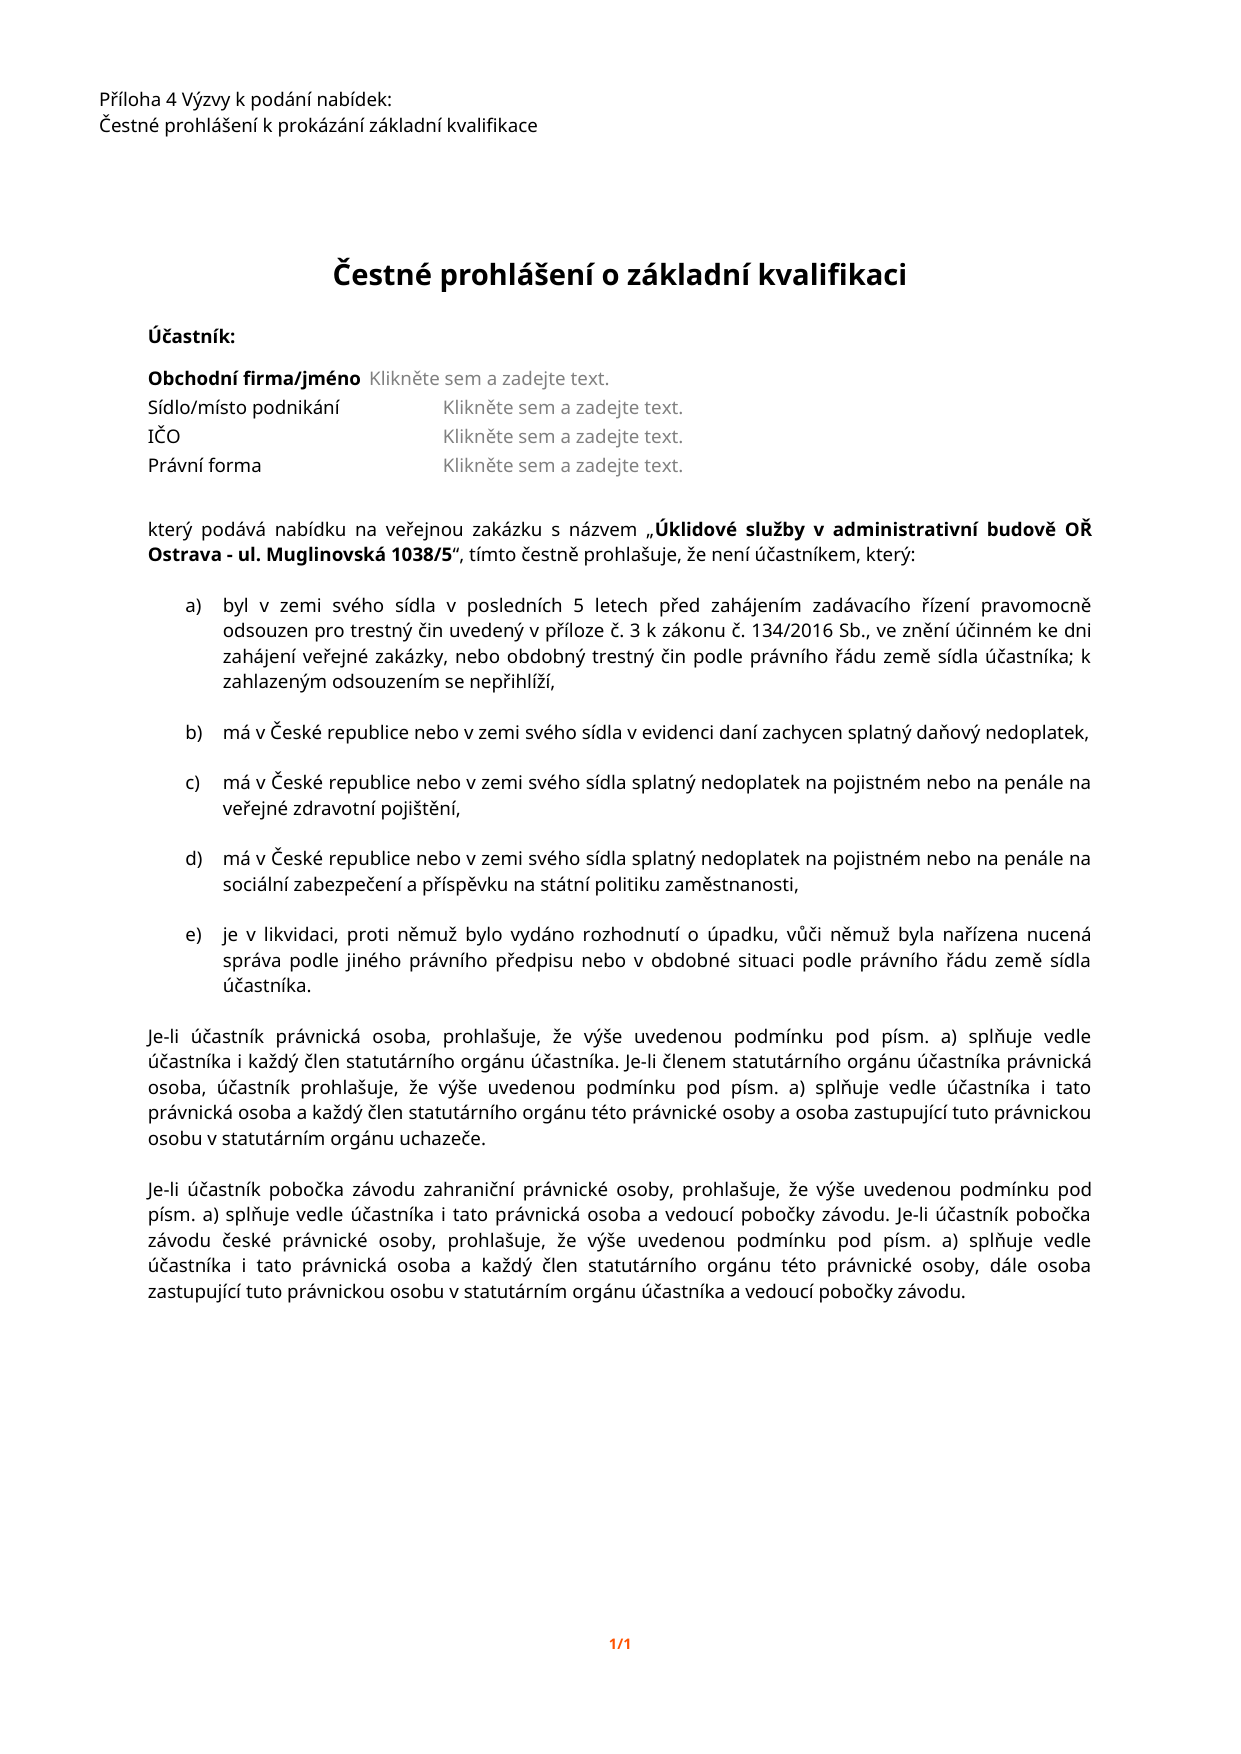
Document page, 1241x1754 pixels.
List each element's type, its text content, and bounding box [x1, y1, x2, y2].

title Čestné prohlášení o základní kvalifikaci [148, 254, 1093, 293]
text Právní forma [148, 449, 1093, 478]
list je v likvidaci, proti němuž bylo vydáno rozhodnutí o úpadku, vůči němuž byla nařízena nucená správa podle jiného právního předpisu nebo v obdobné situaci podle právního řádu země sídla účastníka. [185, 922, 1093, 998]
list má v České republice nebo v zemi svého sídla v evidenci daní zachycen splatný daňový nedoplatek, [185, 719, 1093, 744]
text Obchodní firma/jméno [148, 362, 1093, 391]
list má v České republice nebo v zemi svého sídla splatný nedoplatek na pojistném nebo na penále na veřejné zdravotní pojištění, [185, 769, 1093, 821]
list má v České republice nebo v zemi svého sídla splatný nedoplatek na pojistném nebo na penále na sociální zabezpečení a příspěvku na státní politiku zaměstnanosti, [185, 846, 1093, 897]
list byl v zemi svého sídla v posledních 5 letech před zahájením zadávacího řízení pravomocně odsouzen pro trestný čin uvedený v příloze č. 3 k zákonu č. 134/2016 Sb., ve znění účinném ke dni zahájení veřejné zakázky, nebo obdobný trestný čin podle právního řádu země sídla účastníka; k zahlazeným odsouzením se nepřihlíží, [185, 592, 1093, 694]
text IČO [148, 420, 1093, 449]
text Je-li účastník pobočka závodu zahraniční právnické osoby, prohlašuje, že výše uvedenou podmínku pod písm. a) splňuje vedle účastníka i tato právnická osoba a vedoucí pobočky závodu. Je-li účastník pobočka závodu české právnické osoby, prohlašuje, že výše uvedenou podmínku pod písm. a) splňuje vedle účastníka i tato právnická osoba a každý člen statutárního orgánu této právnické osoby, dále osoba zastupující tuto právnickou osobu v statutárním orgánu účastníka a vedoucí pobočky závodu. [148, 1176, 1093, 1304]
text který podává nabídku na veřejnou zakázku s názvem „Úklidové služby v administrativní budově OŘ Ostrava - ul. Muglinovská 1038/5“, tímto čestně prohlašuje, že není účastníkem, který: [148, 516, 1093, 567]
text Sídlo/místo podnikání [148, 391, 1093, 420]
text Je-li účastník právnická osoba, prohlašuje, že výše uvedenou podmínku pod písm. a) splňuje vedle účastníka i každý člen statutárního orgánu účastníka. Je-li členem statutárního orgánu účastníka právnická osoba, účastník prohlašuje, že výše uvedenou podmínku pod písm. a) splňuje vedle účastníka i tato právnická osoba a každý člen statutárního orgánu této právnické osoby a osoba zastupující tuto právnickou osobu v statutárním orgánu uchazeče. [148, 1023, 1093, 1151]
text Účastník: [148, 318, 1093, 349]
